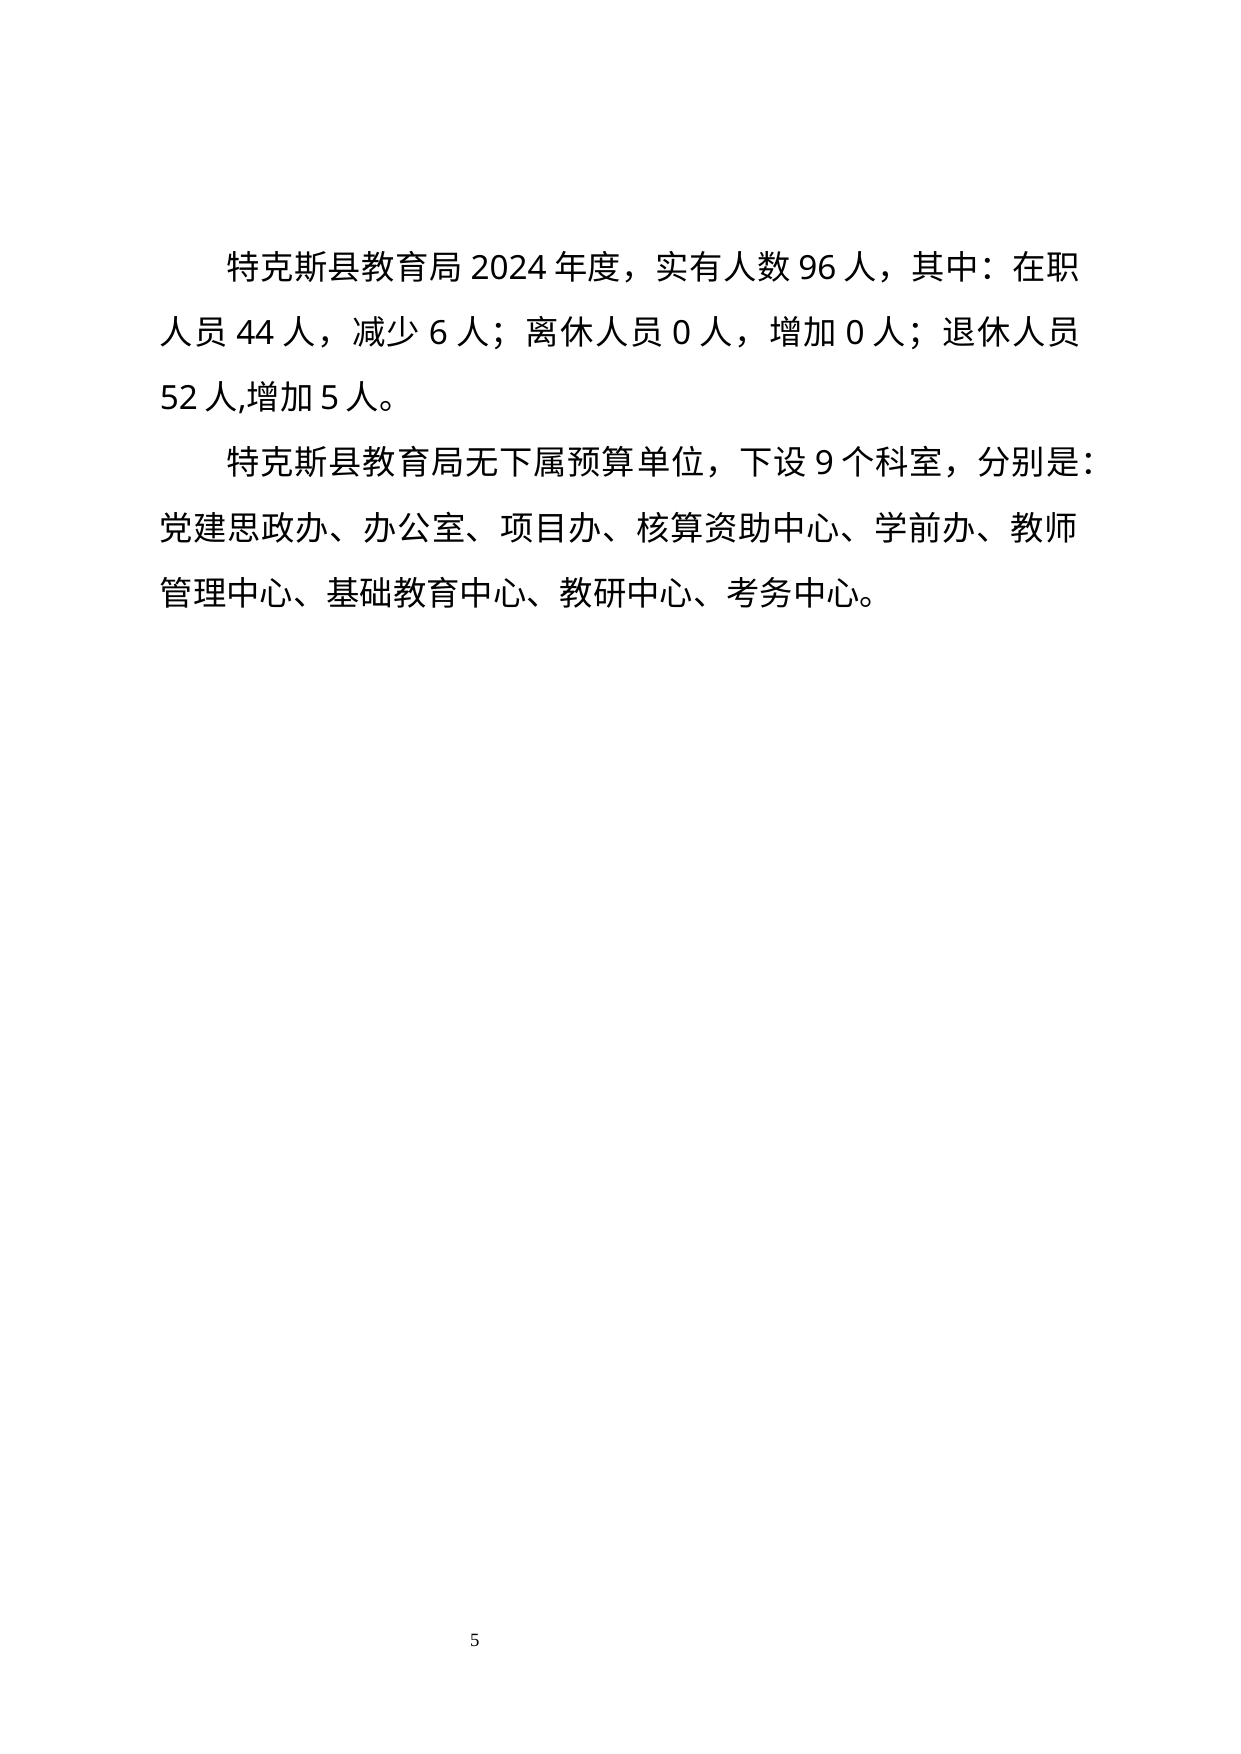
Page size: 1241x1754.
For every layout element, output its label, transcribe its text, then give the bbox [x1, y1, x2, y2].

text 特克斯县教育局2024年度，实有人数96人，其中：在职人员44人，减少6人；离休人员0人，增加0人；退休人员52人,增加5人。 [159, 233, 1081, 428]
text 特克斯县教育局无下属预算单位，下设9个科室，分别是：党建思政办、办公室、项目办、核算资助中心、学前办、教师管理中心、基础教育中心、教研中心、考务中心。 [159, 428, 1081, 623]
